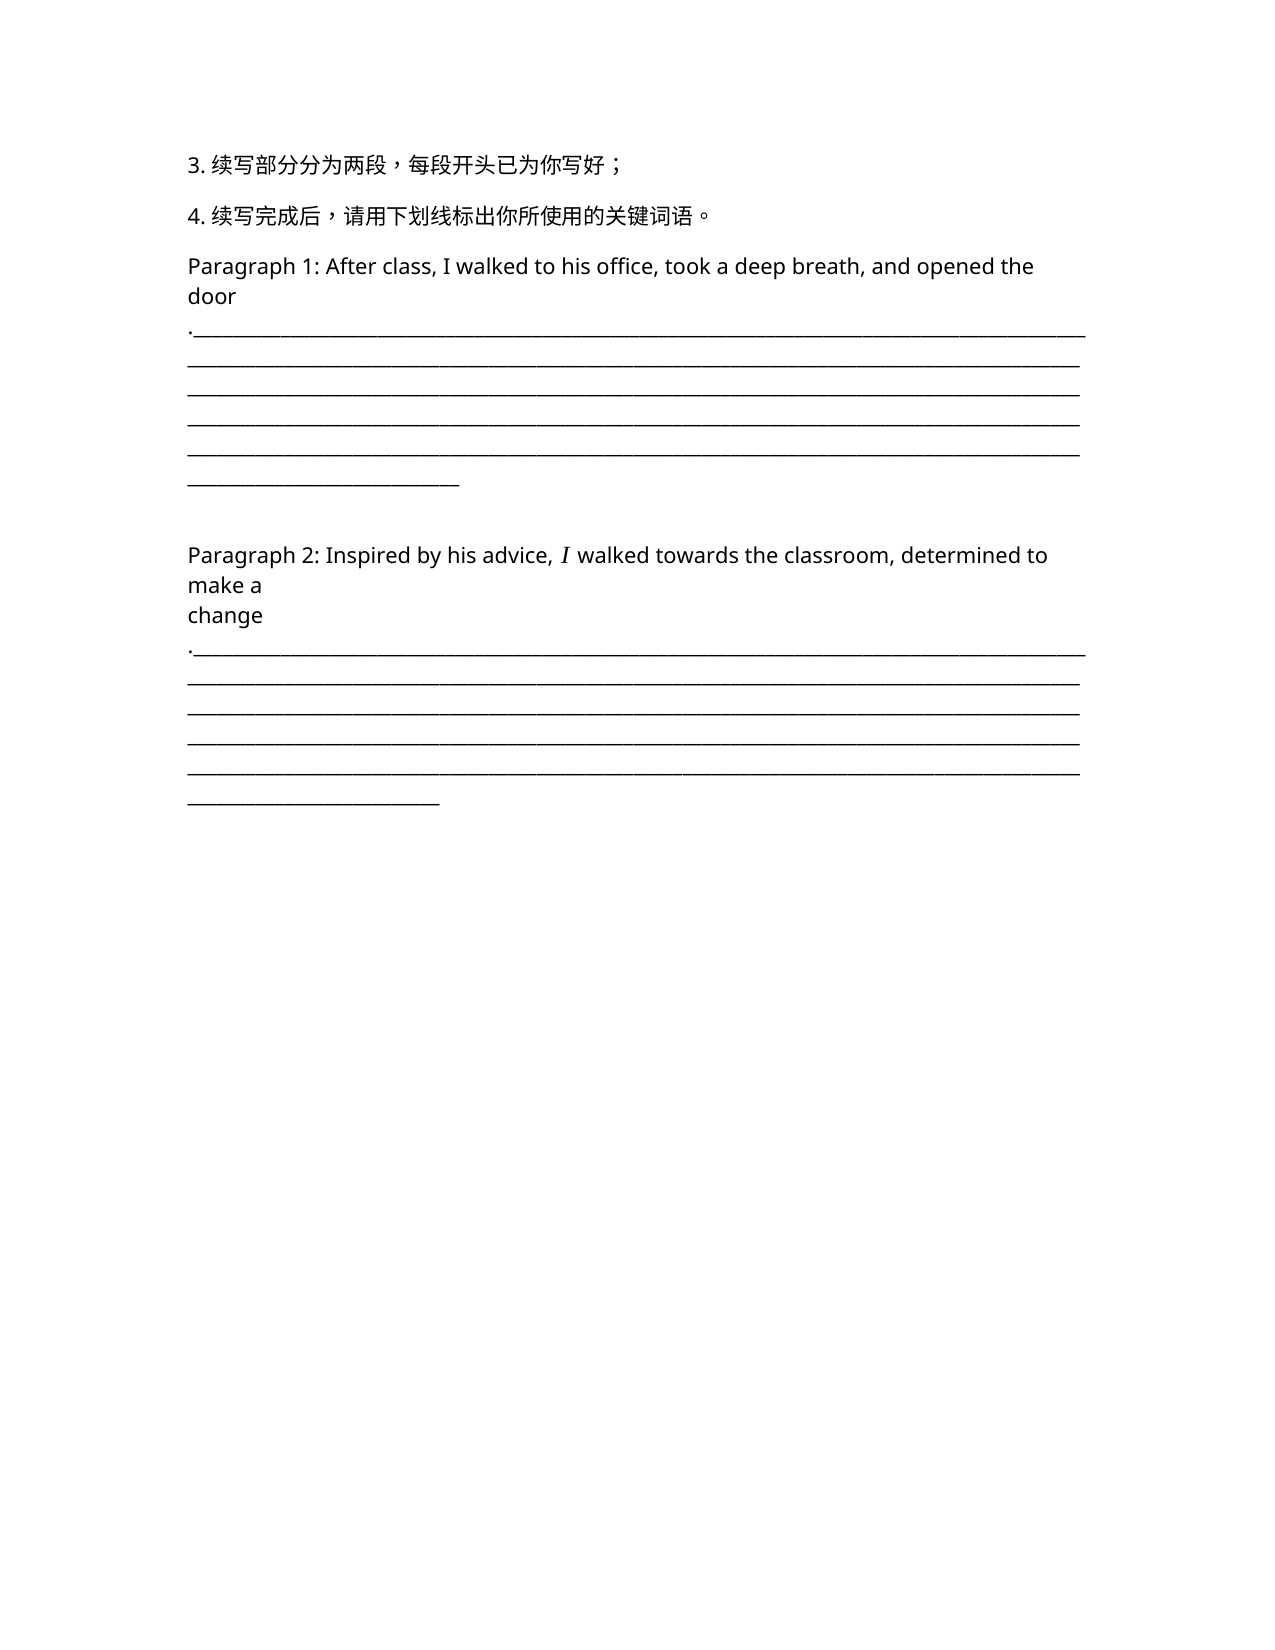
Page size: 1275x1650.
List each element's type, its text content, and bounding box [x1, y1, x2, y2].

text 3. 续写部分分为两段，每段开头已为你写好； [187, 150, 1087, 180]
text Paragraph 1: After class, I walked to his office, took a deep breath, and opened the door.________________________________________________________________________________________________________________________________________________________________________________________________________________________________________________________________________________________________________________________________________________________________________________________________________________________________________________________________________________________________________ [187, 251, 1087, 489]
text 4. 续写完成后，请用下划线标出你所使用的关键词语。 [187, 201, 1087, 230]
text Paragraph 2: Inspired by his advice, walked towards the classroom, determined to make a change.______________________________________________________________________________________________________________________________________________________________________________________________________________________________________________________________________________________________________________________________________________________________________________________________________________________________________________________________________________________________________ [187, 510, 1087, 808]
